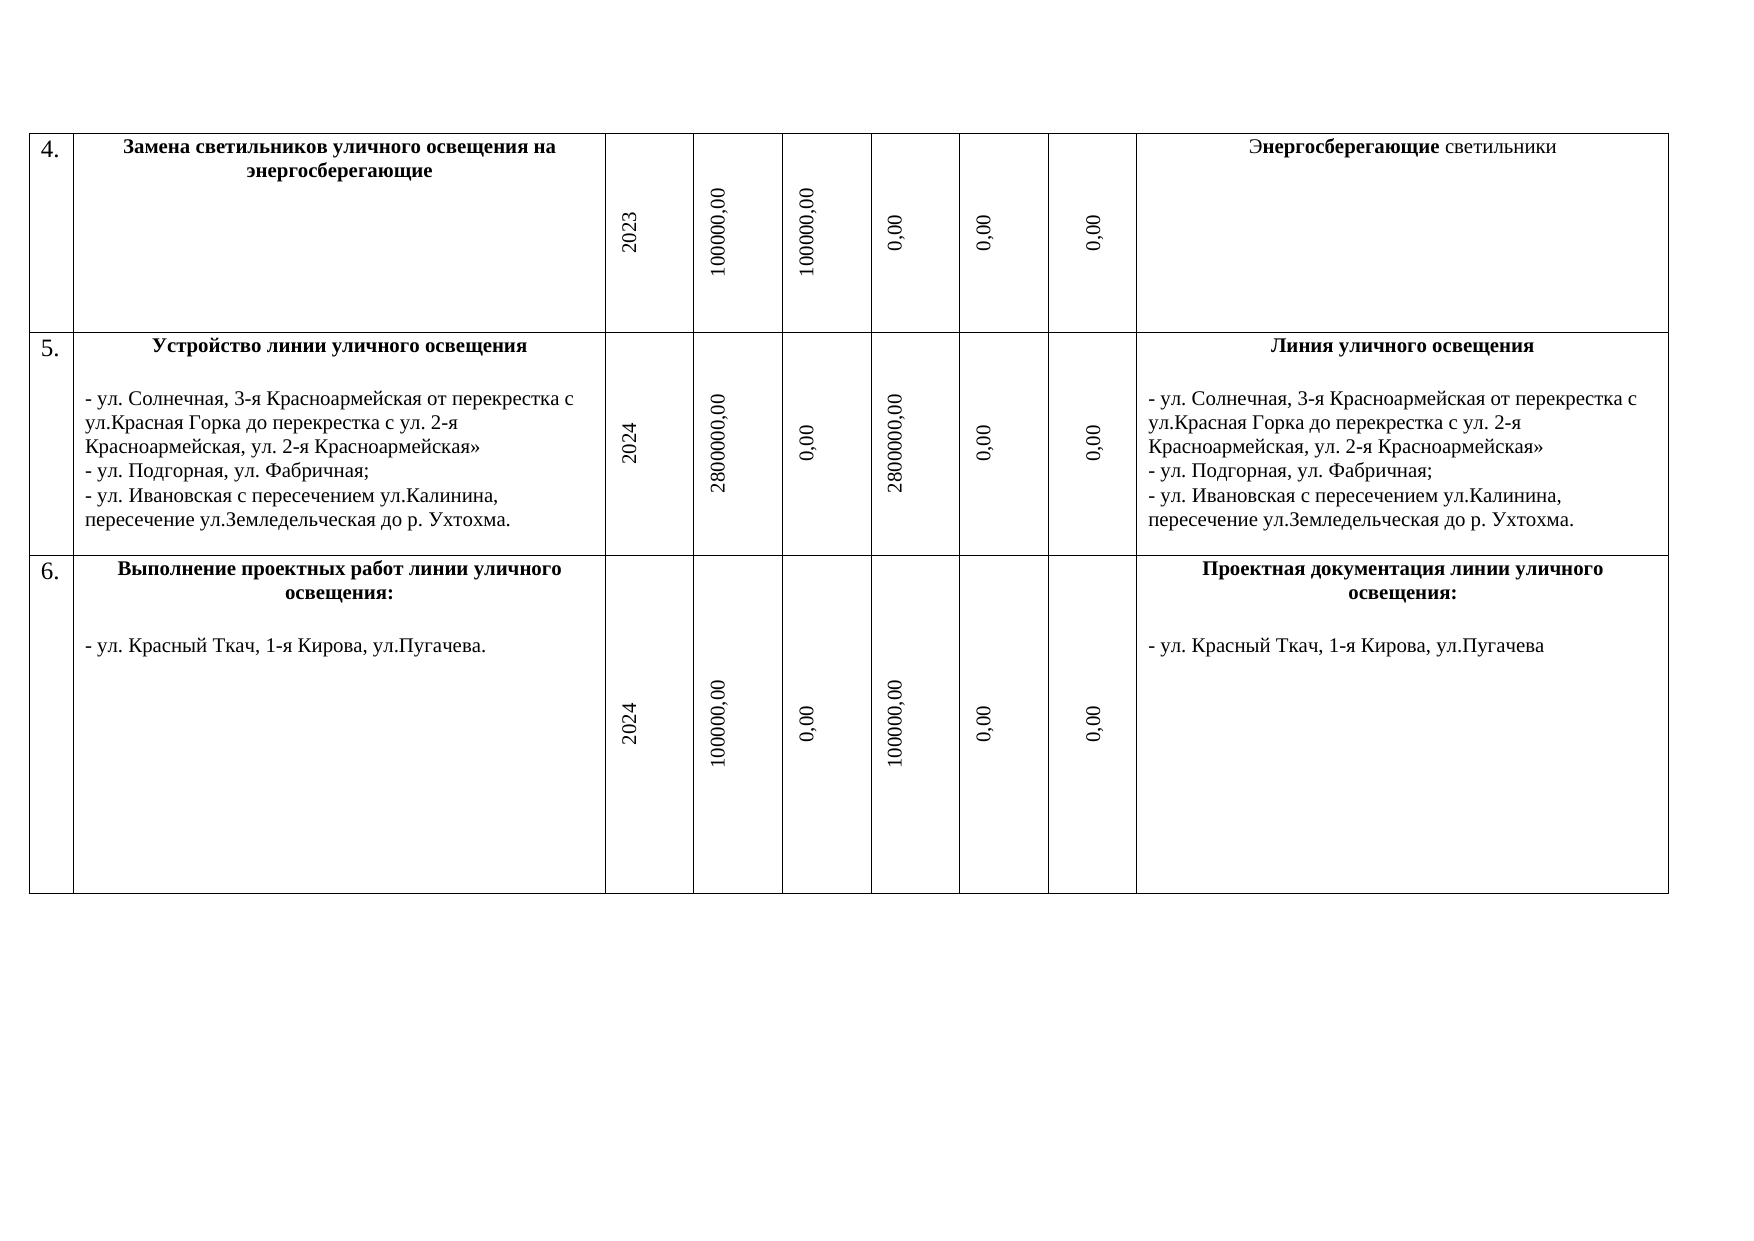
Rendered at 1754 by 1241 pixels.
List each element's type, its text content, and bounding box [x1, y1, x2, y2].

table_cell 0,00 [960, 134, 1048, 332]
table_cell Проектная документация линии уличного освещения: - ул. Красный Ткач, 1-я Кирова, ул.Пугачева [1137, 556, 1668, 893]
table_cell Линия уличного освещения - ул. Солнечная, 3-я Красноармейская от перекрестка с ул.Красная Горка до перекрестка с ул. 2-я Красноармейская, ул. 2-я Красноармейская» - ул. Подгорная, ул. Фабричная; - ул. Ивановская с пересечением ул.Калинина, пересечение ул.Земледельческая до р. Ухтохма. [1137, 333, 1668, 555]
table_cell Энергосберегающие светильники [1137, 134, 1668, 332]
table_cell 0,00 [1049, 556, 1136, 893]
table_cell 0,00 [960, 556, 1048, 893]
table_cell 0,00 [872, 134, 959, 332]
table_cell 2024 [606, 556, 693, 893]
table_cell 0,00 [1049, 333, 1136, 555]
table_cell 0,00 [783, 333, 871, 555]
table_cell 2800000,00 [872, 333, 959, 555]
table_cell 0,00 [1049, 134, 1136, 332]
table_cell 100000,00 [872, 556, 959, 893]
table_cell 6. [30, 556, 73, 893]
table_cell 0,00 [783, 556, 871, 893]
table_cell Замена светильников уличного освещения на энергосберегающие [74, 134, 605, 332]
table_cell 100000,00 [694, 134, 782, 332]
table_cell 2024 [606, 333, 693, 555]
table_cell 5. [30, 333, 73, 555]
table_cell Устройство линии уличного освещения - ул. Солнечная, 3-я Красноармейская от перекрестка с ул.Красная Горка до перекрестка с ул. 2-я Красноармейская, ул. 2-я Красноармейская» - ул. Подгорная, ул. Фабричная; - ул. Ивановская с пересечением ул.Калинина, пересечение ул.Земледельческая до р. Ухтохма. [74, 333, 605, 555]
table_cell 100000,00 [694, 556, 782, 893]
table_cell Выполнение проектных работ линии уличного освещения: - ул. Красный Ткач, 1-я Кирова, ул.Пугачева. [74, 556, 605, 893]
table_cell 2800000,00 [694, 333, 782, 555]
table_cell 4. [30, 134, 73, 332]
table_cell 0,00 [960, 333, 1048, 555]
table_cell 100000,00 [783, 134, 871, 332]
table_cell 2023 [606, 134, 693, 332]
